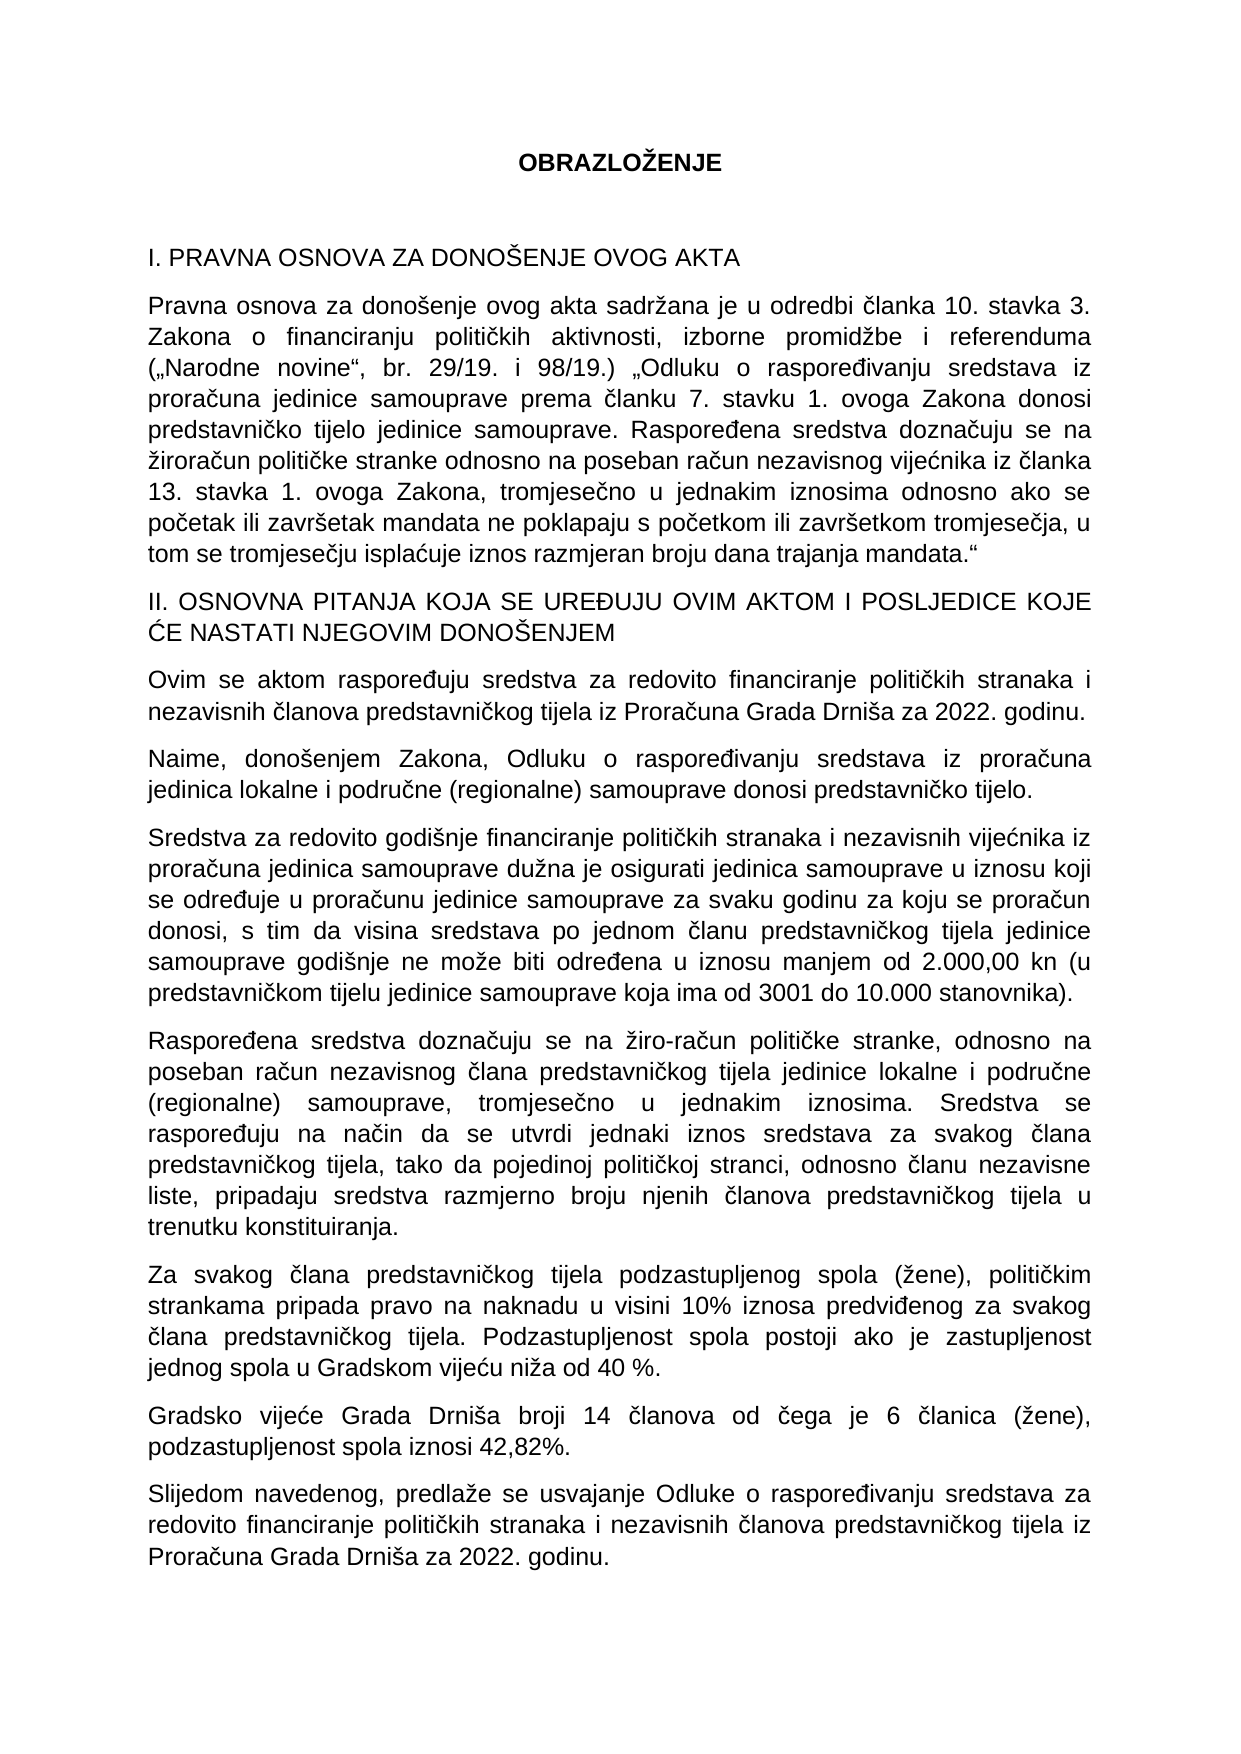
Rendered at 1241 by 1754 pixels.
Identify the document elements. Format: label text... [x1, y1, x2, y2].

text OBRAZLOŽENJE [148, 148, 1093, 176]
text Slijedom navedenog, predlaže se usvajanje Odluke o raspoređivanju sredstava za redovito financiranje političkih stranaka i nezavisnih članova predstavničkog tijela iz Proračuna Grada Drniša za 2022. godinu. [148, 1479, 1093, 1570]
text I. PRAVNA OSNOVA ZA DONOŠENJE OVOG AKTA [148, 243, 1093, 272]
text Gradsko vijeće Grada Drniša broji 14 članova od čega je 6 članica (žene), podzastupljenost spola iznosi 42,82%. [148, 1401, 1093, 1461]
text Raspoređena sredstva doznačuju se na žiro-račun političke stranke, odnosno na poseban račun nezavisnog člana predstavničkog tijela jedinice lokalne i područne (regionalne) samouprave, tromjesečno u jednakim iznosima. Sredstva se raspoređuju na način da se utvrdi jednaki iznos sredstava za svakog člana predstavničkog tijela, tako da pojedinoj političkoj stranci, odnosno članu nezavisne liste, pripadaju sredstva razmjerno broju njenih članova predstavničkog tijela u trenutku konstituiranja. [148, 1026, 1093, 1241]
text Pravna osnova za donošenje ovog akta sadržana je u odredbi članka 10. stavka 3. Zakona o financiranju političkih aktivnosti, izborne promidžbe i referenduma („Narodne novine“, br. 29/19. i 98/19.) „Odluku o raspoređivanju sredstava iz proračuna jedinice samouprave prema članku 7. stavku 1. ovoga Zakona donosi predstavničko tijelo jedinice samouprave. Raspoređena sredstva doznačuju se na žiroračun političke stranke odnosno na poseban račun nezavisnog vijećnika iz članka 13. stavka 1. ovoga Zakona, tromjesečno u jednakim iznosima odnosno ako se početak ili završetak mandata ne poklapaju s početkom ili završetkom tromjesečja, u tom se tromjesečju isplaćuje iznos razmjeran broju dana trajanja mandata.“ [148, 291, 1093, 568]
text Za svakog člana predstavničkog tijela podzastupljenog spola (žene), političkim strankama pripada pravo na naknadu u visini 10% iznosa predviđenog za svakog člana predstavničkog tijela. Podzastupljenost spola postoji ako je zastupljenost jednog spola u Gradskom vijeću niža od 40 %. [148, 1260, 1093, 1382]
text Sredstva za redovito godišnje financiranje političkih stranaka i nezavisnih vijećnika iz proračuna jedinica samouprave dužna je osigurati jedinica samouprave u iznosu koji se određuje u proračunu jedinice samouprave za svaku godinu za koju se proračun donosi, s tim da visina sredstava po jednom članu predstavničkog tijela jedinice samouprave godišnje ne može biti određena u iznosu manjem od 2.000,00 kn (u predstavničkom tijelu jedinice samouprave koja ima od 3001 do 10.000 stanovnika). [148, 823, 1093, 1007]
text Naime, donošenjem Zakona, Odluku o raspoređivanju sredstava iz proračuna jedinica lokalne i područne (regionalne) samouprave donosi predstavničko tijelo. [148, 744, 1093, 804]
text Ovim se aktom raspoređuju sredstva za redovito financiranje političkih stranaka i nezavisnih članova predstavničkog tijela iz Proračuna Grada Drniša za 2022. godinu. [148, 666, 1093, 725]
text II. OSNOVNA PITANJA KOJA SE UREĐUJU OVIM AKTOM I POSLJEDICE KOJE ĆE NASTATI NJEGOVIM DONOŠENJEM [148, 587, 1093, 647]
